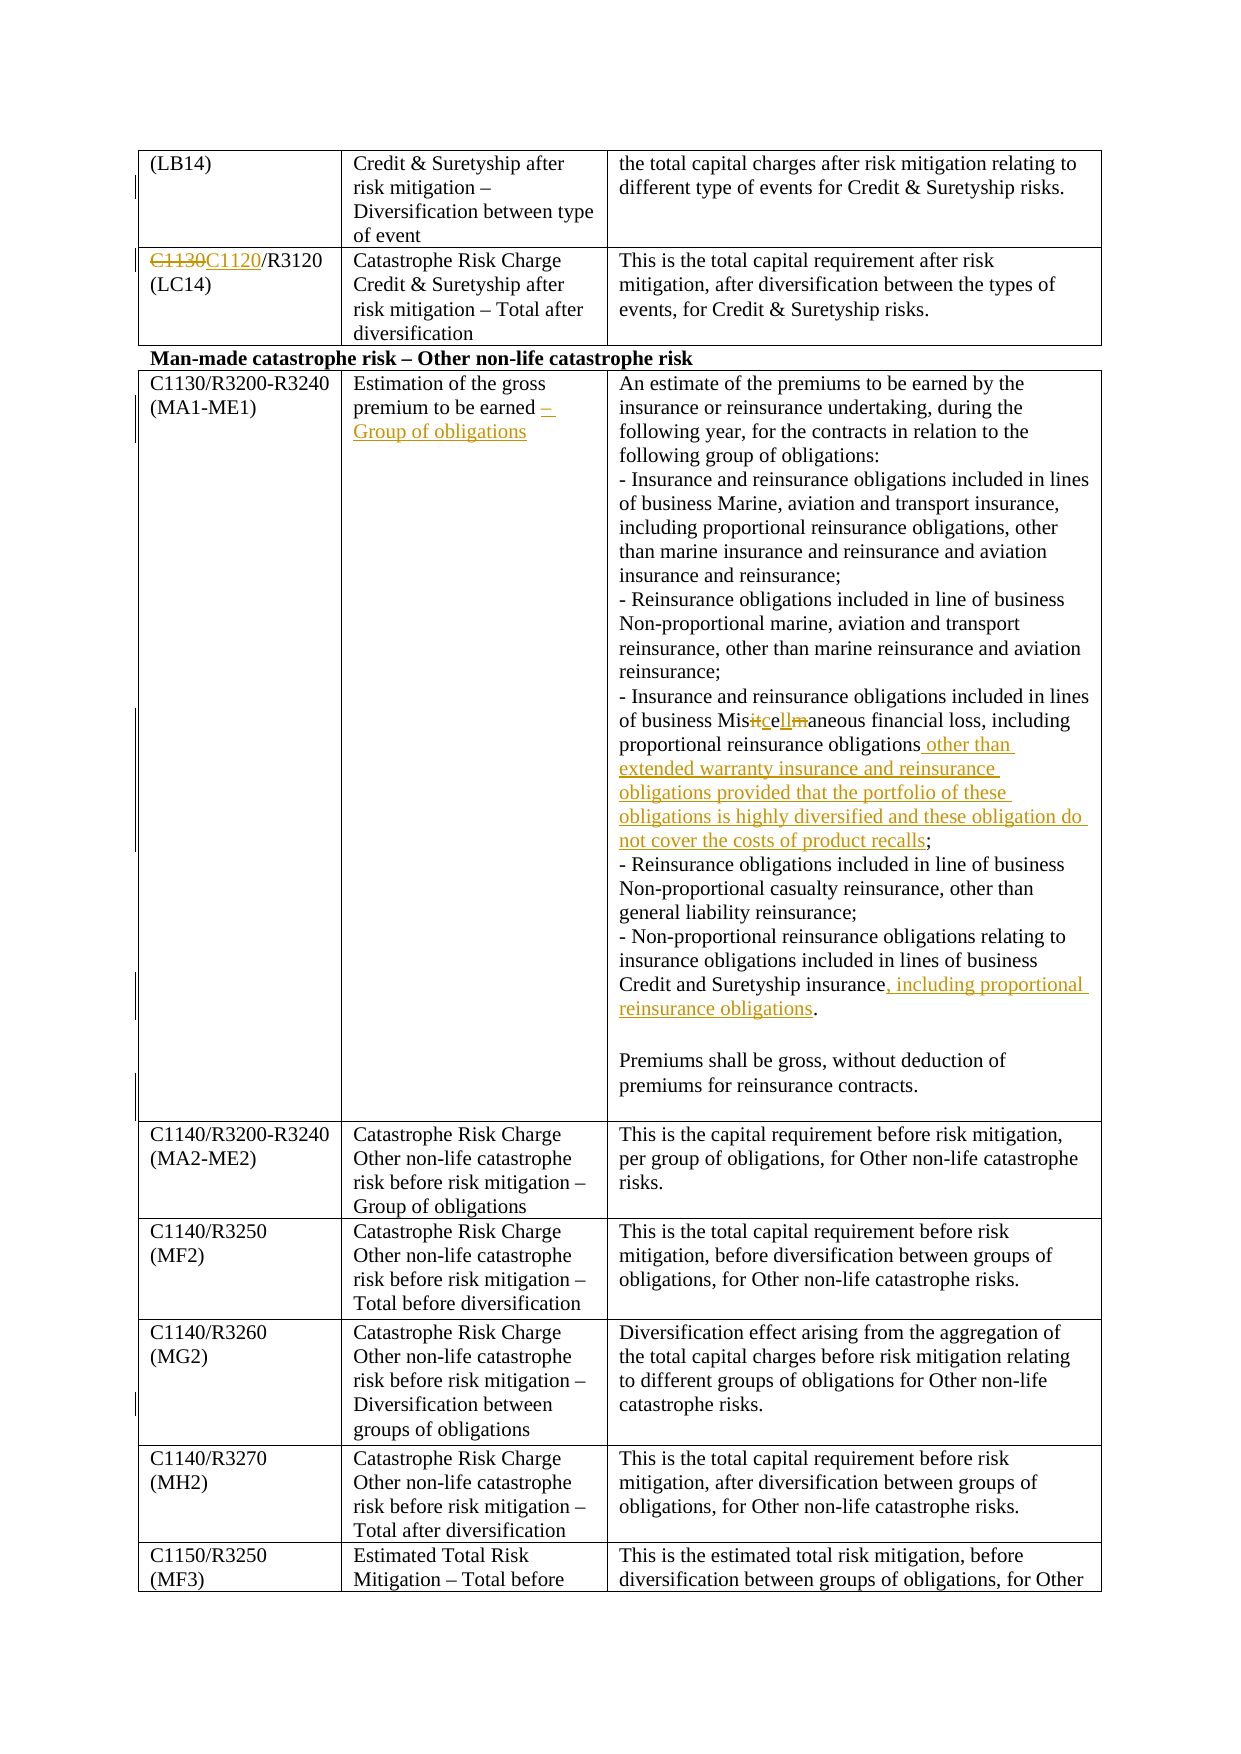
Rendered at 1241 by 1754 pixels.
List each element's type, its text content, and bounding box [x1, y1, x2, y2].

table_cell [608, 151, 1101, 247]
table_cell Catastrophe Risk Charge Other non-life catastrophe risk before risk mitigation – Group of obligations [342, 1122, 607, 1218]
table_cell This is the capital requirement before risk mitigation, per group of obligations, for Other non-life catastrophe risks. [608, 1122, 1101, 1218]
table_cell This is the total capital requirement before risk mitigation, after diversification between groups of obligations, for Other non-life catastrophe risks. [608, 1446, 1101, 1542]
table_cell C1140/R3200-R3240 (MA2-ME2) [139, 1122, 341, 1218]
table_cell Catastrophe Risk Charge Other non-life catastrophe risk before risk mitigation – Diversification between groups of obligations [342, 1320, 607, 1444]
table_cell This is the total capital requirement after risk mitigation, after diversification between the types of events, for Credit & Suretyship risks. [608, 248, 1101, 344]
table_cell C1130/R3200-R3240 (MA1-ME1) [139, 371, 341, 1121]
table_cell /R3120 (LC14) [139, 248, 341, 344]
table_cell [342, 151, 607, 247]
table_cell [608, 1543, 1101, 1591]
table_cell Catastrophe Risk Charge Credit & Suretyship after risk mitigation – Total after diversification [342, 248, 607, 344]
table_cell C1140/R3270 (MH2) [139, 1446, 341, 1542]
table_cell C1120/R3110 (LB14) [139, 151, 341, 247]
table_cell Diversification effect arising from the aggregation of the total capital charges before risk mitigation relating to different groups of obligations for Other non-life catastrophe risks. [608, 1320, 1101, 1444]
table_cell This is the total capital requirement before risk mitigation, before diversification between groups of obligations, for Other non-life catastrophe risks. [608, 1219, 1101, 1319]
table_cell Catastrophe Risk Charge Other non-life catastrophe risk before risk mitigation – Total before diversification [342, 1219, 607, 1319]
table_cell C1140/R3260 (MG2) [139, 1320, 341, 1444]
table_cell C1140/R3250 (MF2) [139, 1219, 341, 1319]
table_cell Man-made catastrophe risk – Other non-life catastrophe risk [139, 346, 1101, 370]
table_cell C1150/R3250 (MF3) [139, 1543, 341, 1591]
table_cell Estimation of the gross premium to be earned [342, 371, 607, 1121]
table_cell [342, 1543, 607, 1591]
table_cell An estimate of the premiums to be earned by the insurance or reinsurance undertaking, during the following year, for the contracts in relation to the following group of obligations: - Insurance and reinsurance obligations included in lines of business Marine, aviation and transport insurance, including proportional reinsurance obligations, other than marine insurance and reinsurance and aviation insurance and reinsurance; - Reinsurance obligations included in line of business Non-proportional marine, aviation and transport reinsurance, other than marine reinsurance and aviation reinsurance; - Insurance and reinsurance obligations included in lines of business Miseaneous financial loss, including proportional reinsurance obligations; - Reinsurance obligations included in line of business Non-proportional casualty reinsurance, other than general liability reinsurance; - Non-proportional reinsurance obligations relating to insurance obligations included in lines of business Credit and Suretyship insurance. Premiums shall be gross, without deduction of premiums for reinsurance contracts. [608, 371, 1101, 1121]
table_cell Catastrophe Risk Charge Other non-life catastrophe risk before risk mitigation – Total after diversification [342, 1446, 607, 1542]
